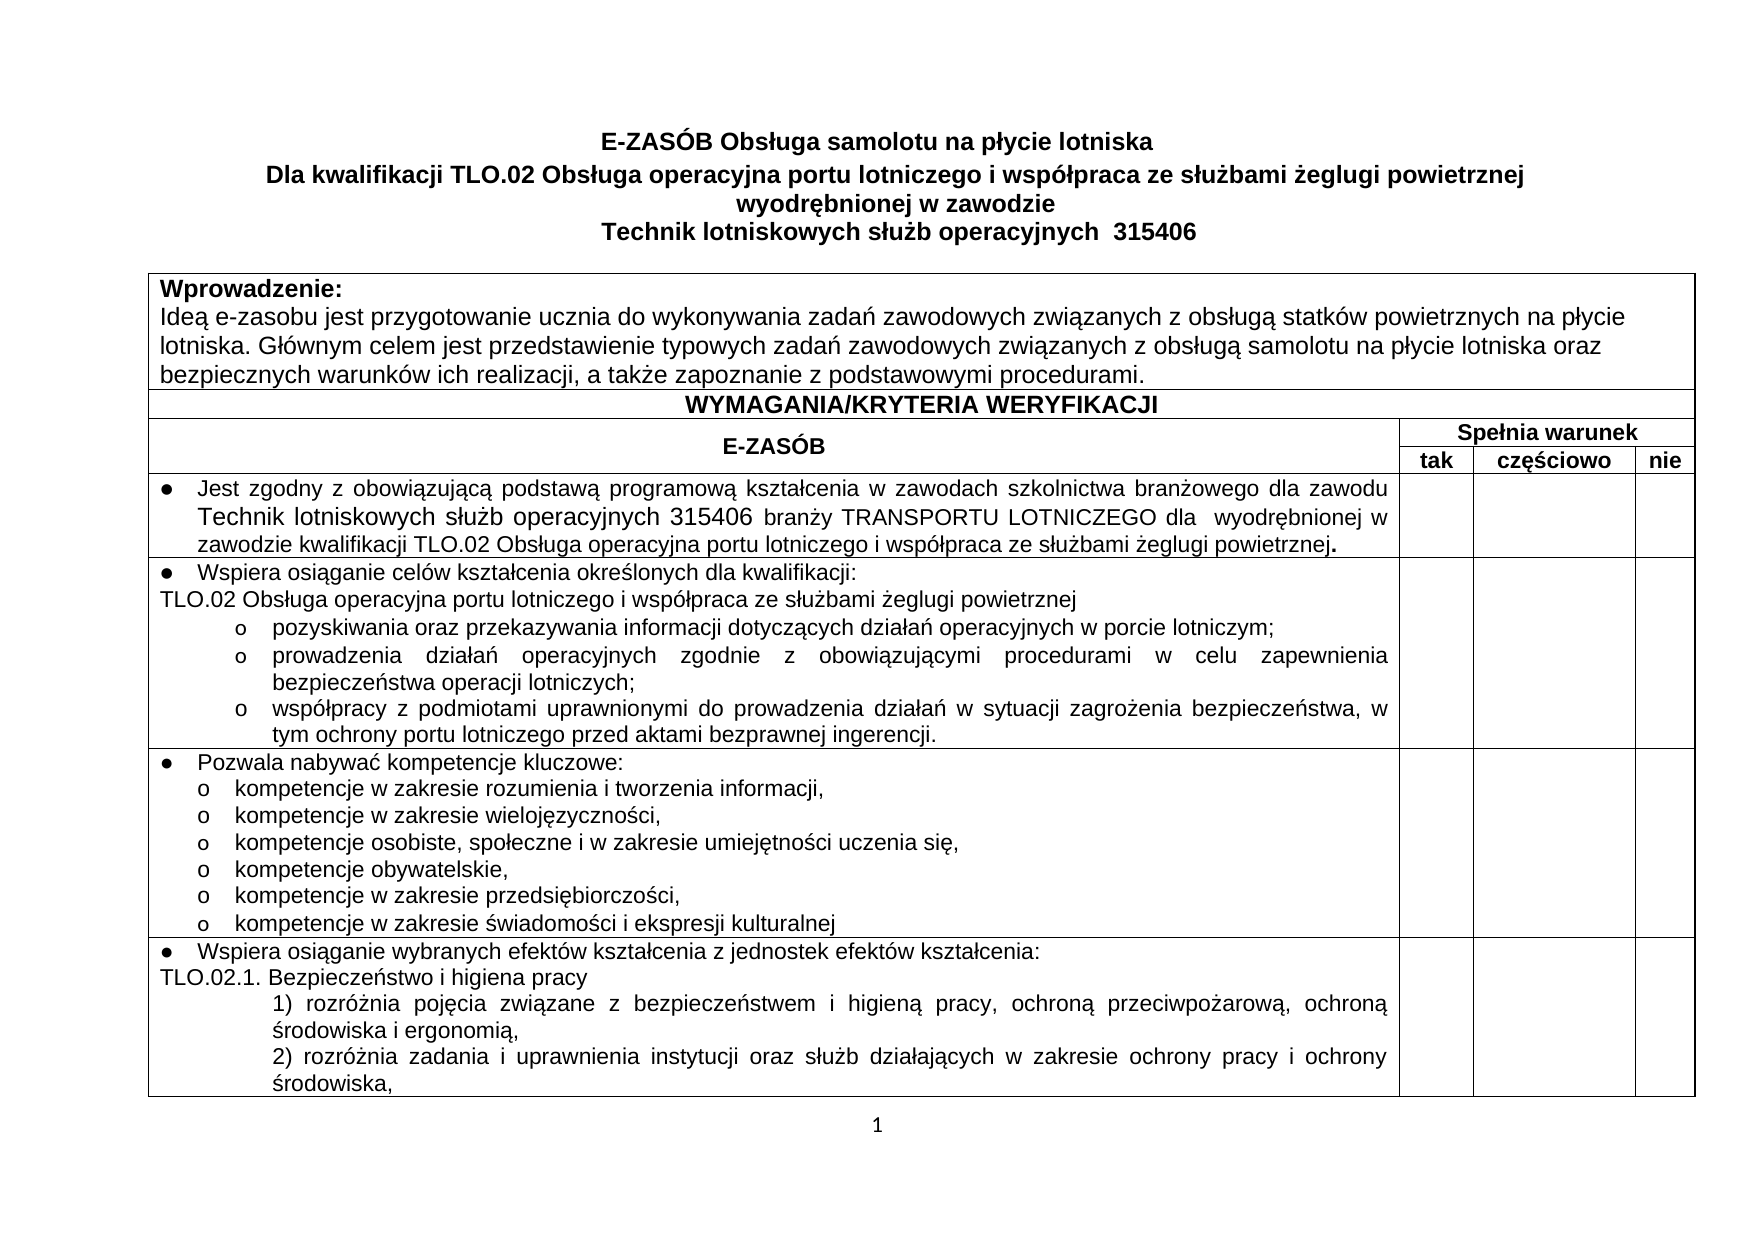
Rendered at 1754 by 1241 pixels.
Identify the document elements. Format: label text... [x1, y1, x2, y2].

table_cell Jest zgodny z obowiązującą podstawą programową kształcenia w zawodach szkolnictwa branżowego dla zawodu Technik lotniskowych służb operacyjnych 315406 branży TRANSPORTU LOTNICZEGO dla wyodrębnionej w zawodzie kwalifikacji TLO.02 Obsługa operacyjna portu lotniczego i współpraca ze służbami żeglugi powietrznej. [149, 474, 1399, 557]
table_cell [1636, 474, 1694, 557]
table_cell Spełnia warunek [1400, 419, 1694, 446]
table_cell WYMAGANIA/KRYTERIA WERYFIKACJI [149, 390, 1694, 418]
table_cell nie [1636, 447, 1694, 473]
table_cell [1474, 938, 1635, 1096]
table_cell [1400, 749, 1473, 937]
table_cell [1636, 938, 1694, 1096]
table_cell częściowo [1474, 447, 1635, 473]
table_cell [1400, 474, 1473, 557]
table_cell [1636, 749, 1694, 937]
table_cell [1474, 558, 1635, 748]
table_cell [149, 938, 1399, 1096]
table_cell [1636, 558, 1694, 748]
table_header Wprowadzenie: Ideą e-zasobu jest przygotowanie ucznia do wykonywania zadań zawodowych związanych z obsługą statków powietrznych na płycie lotniska. Głównym celem jest przedstawienie typowych zadań zawodowych związanych z obsługą samolotu na płycie lotniska oraz bezpiecznych warunków ich realizacji, a także zapoznanie z podstawowymi procedurami. [149, 274, 1694, 388]
table_cell [1400, 938, 1473, 1096]
table_cell Wspiera osiąganie celów kształcenia określonych dla kwalifikacji: TLO.02 Obsługa operacyjna portu lotniczego i współpraca ze służbami żeglugi powietrznej pozyskiwania oraz przekazywania informacji dotyczących działań operacyjnych w porcie lotniczym; prowadzenia działań operacyjnych zgodnie z obowiązującymi procedurami w celu zapewnienia bezpieczeństwa operacji lotniczych; współpracy z podmiotami uprawnionymi do prowadzenia działań w sytuacji zagrożenia bezpieczeństwa, w tym ochrony portu lotniczego przed aktami bezprawnej ingerencji. [149, 558, 1399, 748]
table_cell E-ZASÓB [149, 419, 1399, 473]
table_cell [1474, 474, 1635, 557]
table_cell Pozwala nabywać kompetencje kluczowe: kompetencje w zakresie rozumienia i tworzenia informacji, kompetencje w zakresie wielojęzyczności, kompetencje osobiste, społeczne i w zakresie umiejętności uczenia się, kompetencje obywatelskie, kompetencje w zakresie przedsiębiorczości, kompetencje w zakresie świadomości i ekspresji kulturalnej [149, 749, 1399, 937]
table_cell tak [1400, 447, 1473, 473]
text Dla kwalifikacji TLO.02 Obsługa operacyjna portu lotniczego i współpraca ze służbami żeglugi powietrznej wyodrębnionej w zawodzie [185, 160, 1606, 217]
table_cell [1400, 558, 1473, 748]
text E-ZASÓB Obsługa samolotu na płycie lotniska [148, 127, 1606, 156]
table_cell [1474, 749, 1635, 937]
text Technik lotniskowych służb operacyjnych 315406 [185, 217, 1606, 246]
